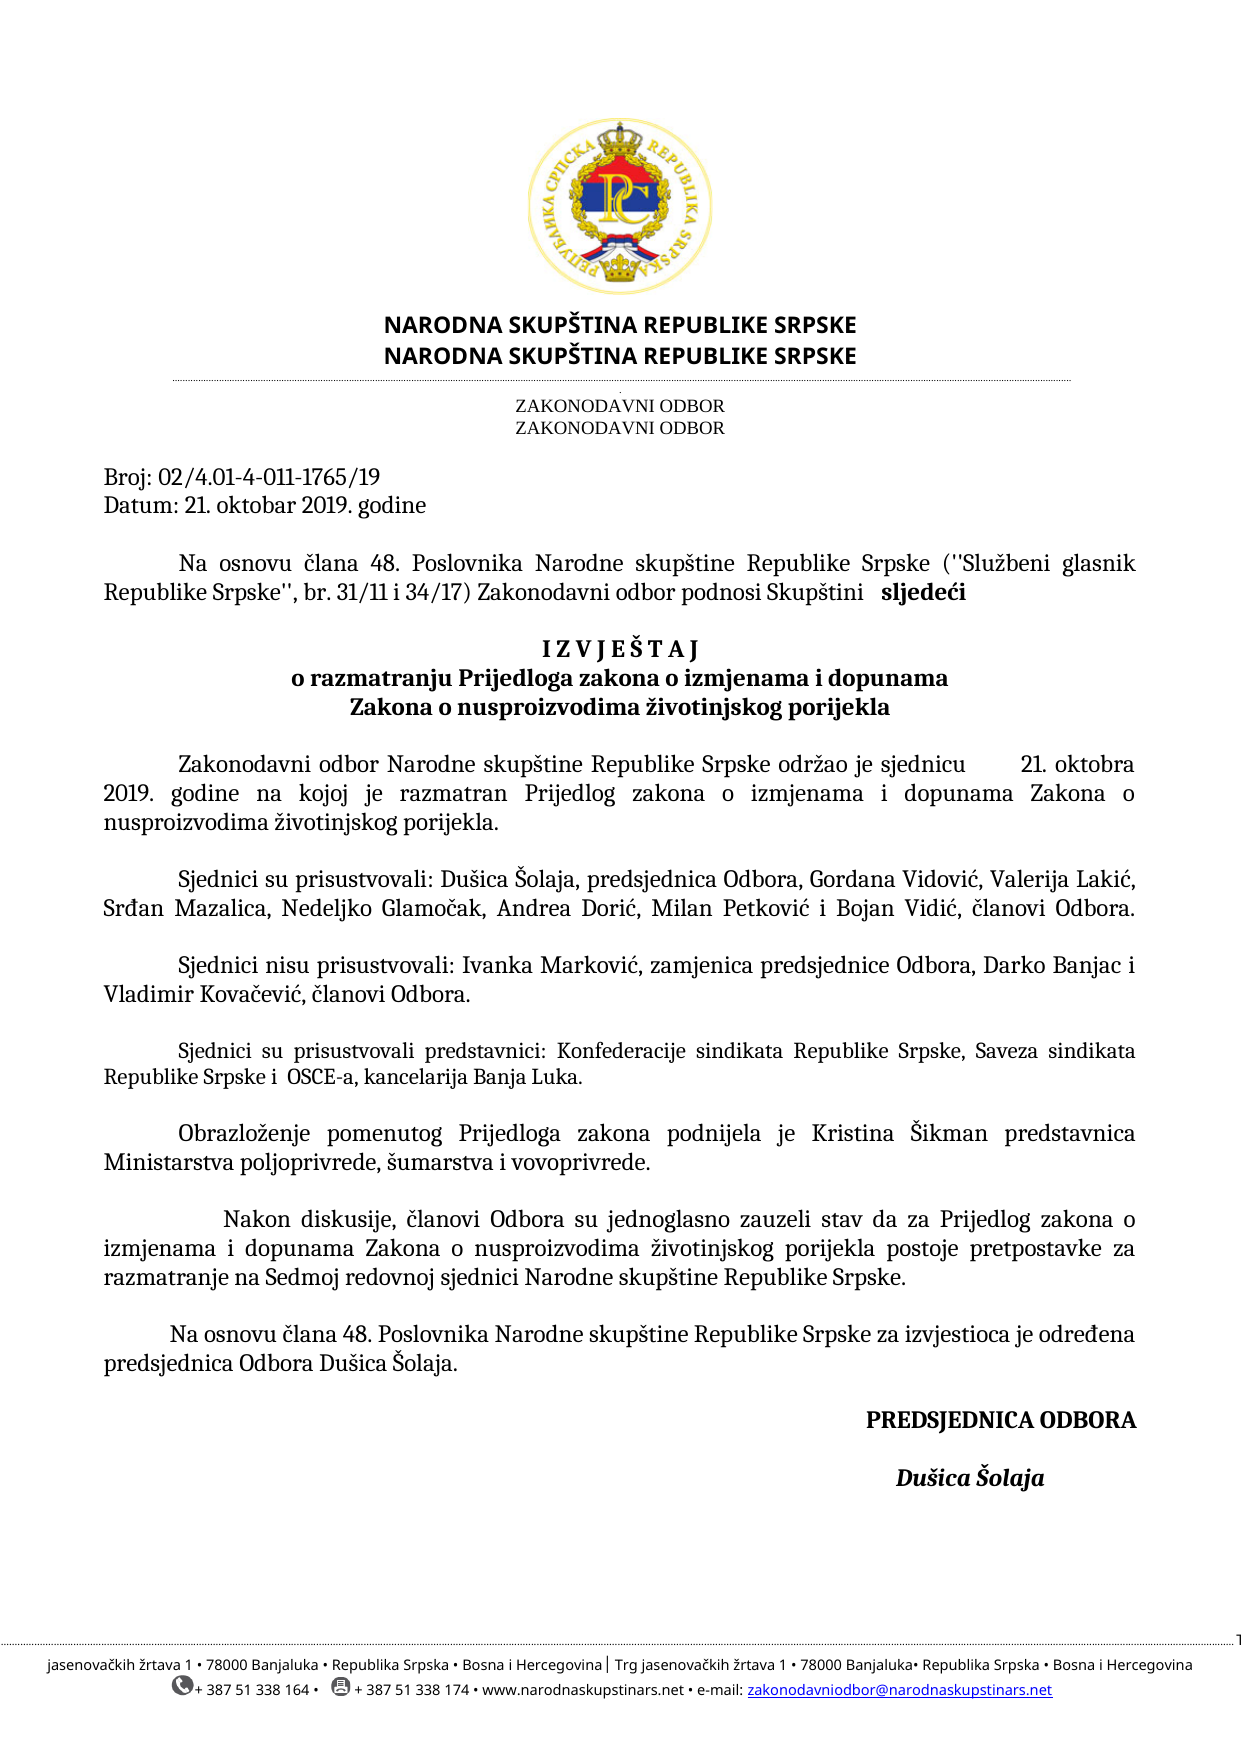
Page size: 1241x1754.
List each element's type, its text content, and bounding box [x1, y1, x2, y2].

text Obrazloženje pomenutog Prijedloga zakona podnijela je Kristina Šikman predstavnica Ministarstva poljoprivrede, šumarstva i vovoprivrede. [103, 1119, 1137, 1176]
text Zakona o nusproizvodima životinjskog porijekla [103, 692, 1137, 721]
text Na osnovu člana 48. Poslovnika Narodne skupštine Republike Srpske za izvjestioca je određena predsjednica Odbora Dušica Šolaja. [103, 1320, 1137, 1378]
text Datum: 21. oktobar 2019. godine [103, 491, 1137, 520]
text PREDSJEDNICA ODBORA [103, 1406, 1137, 1435]
text Sjednici su prisustvovali: Dušica Šolaja, predsjednica Odbora, Gordana Vidović, Valerija Lakić, Srđan Mazalica, Nedeljko Glamočak, Andrea Dorić, Milan Petković i Bojan Vidić, članovi Odbora. [103, 865, 1137, 951]
text I Z V J E Š T A J [103, 635, 1137, 664]
text Dušica Šolaja [103, 1464, 1137, 1493]
text Sjednici nisu prisustvovali: Ivanka Marković, zamjenica predsjednice Odbora, Darko Banjac i Vladimir Kovačević, članovi Odbora. [103, 951, 1137, 1009]
text o razmatranju Prijedloga zakona o izmjenama i dopunama [103, 664, 1137, 692]
text Nakon diskusije, članovi Odbora su jednoglasno zauzeli stav da za Prijedlog zakona o izmjenama i dopunama Zakona o nusproizvodima životinjskog porijekla postoje pretpostavke za razmatranje na Sedmoj redovnoj sjednici Narodne skupštine Republike Srpske. [103, 1205, 1137, 1291]
text Broj: 02/4.01-4-011-1765/19 [103, 462, 1137, 491]
text Sjednici su prisustvovali predstavnici: Konfederacije sindikata Republike Srpske, Saveza sindikata Republike Srpske i OSCE-a, kancelarija Banja Luka. [103, 1037, 1137, 1090]
text Na osnovu člana 48. Poslovnika Narodne skupštine Republike Srpske (''Službeni glasnik Republike Srpske'', br. 31/11 i 34/17) Zakonodavni odbor podnosi Skupštini sljedeći [103, 549, 1137, 606]
text Zakonodavni odbor Narodne skupštine Republike Srpske održao je sjednicu 21. oktobra 2019. godine na kojoj je razmatran Prijedlog zakona o izmjenama i dopunama Zakona o nusproizvodima životinjskog porijekla. [103, 750, 1137, 836]
